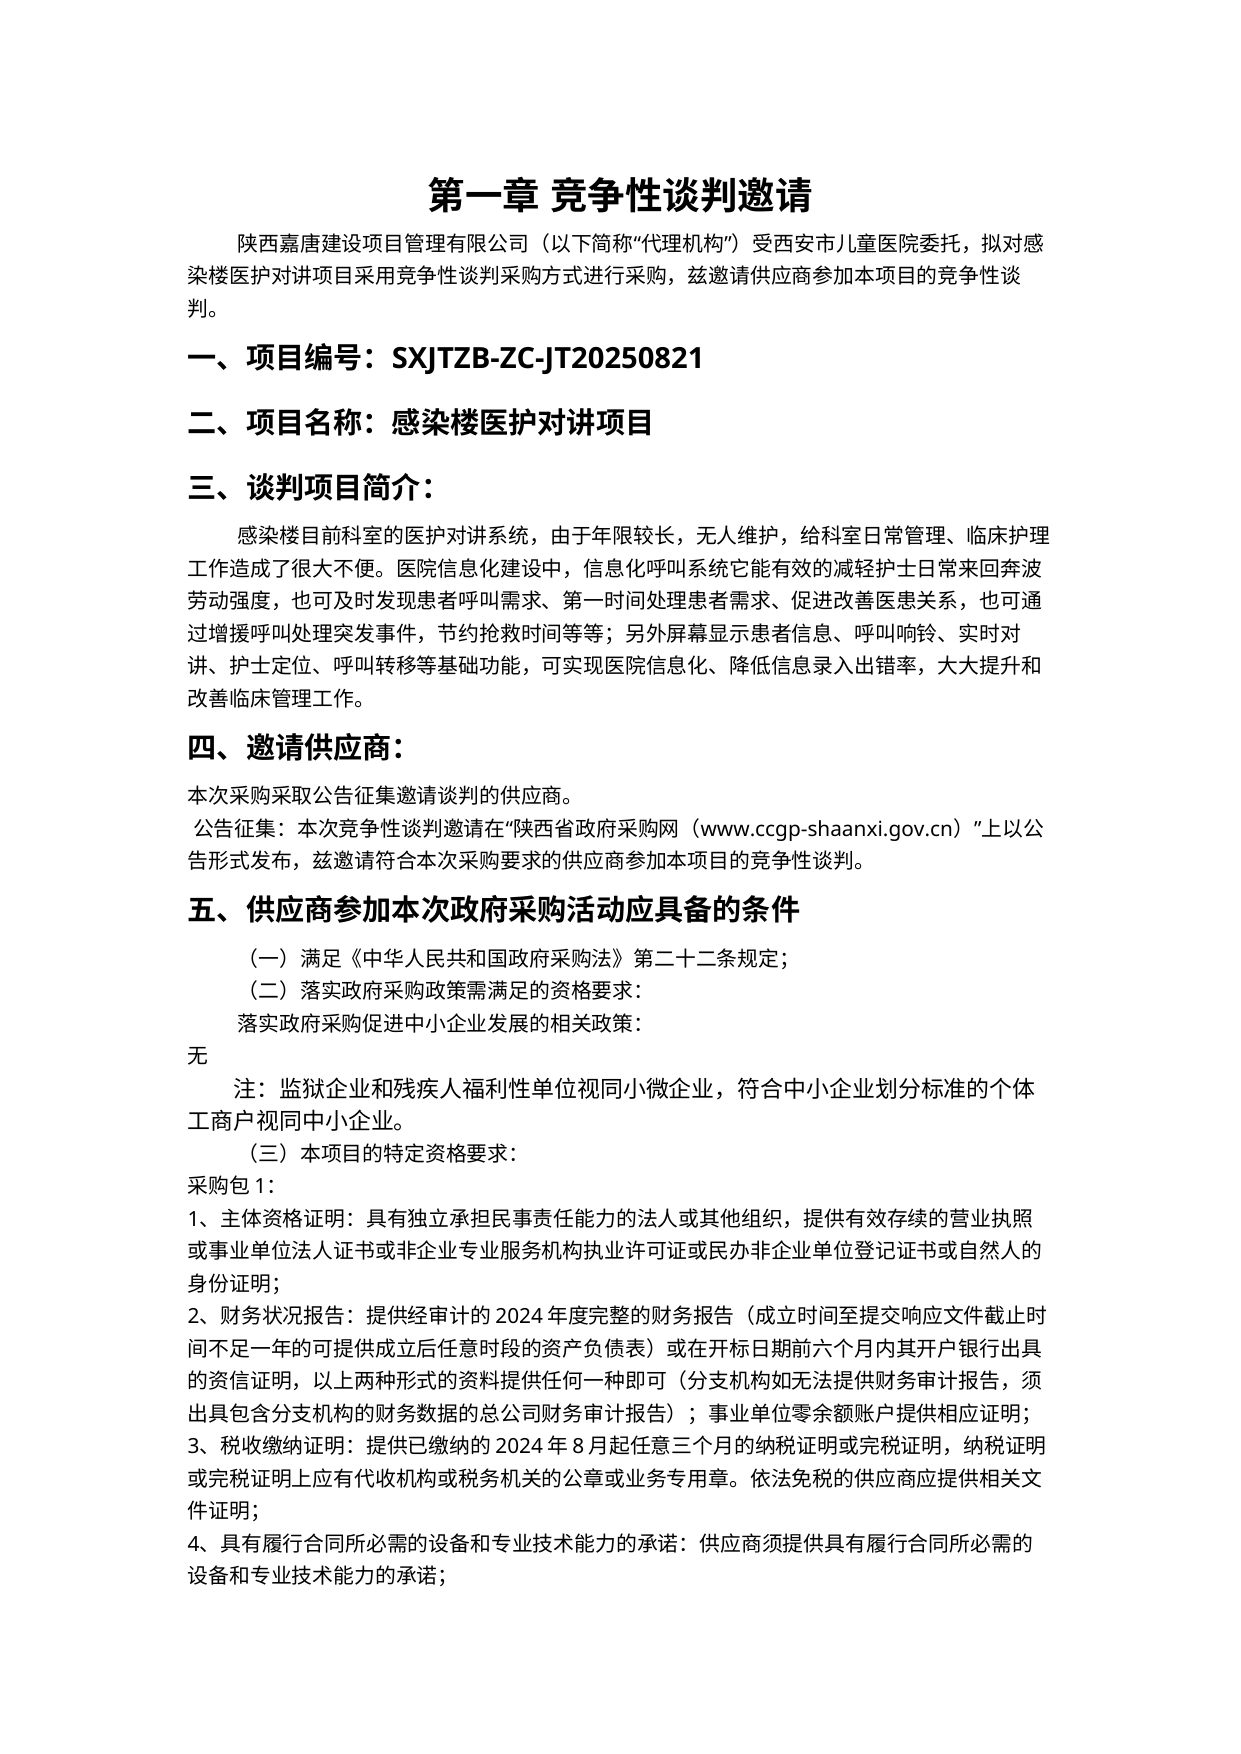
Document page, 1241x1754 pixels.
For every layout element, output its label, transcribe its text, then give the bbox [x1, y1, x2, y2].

text 五、供应商参加本次政府采购活动应具备的条件 [187, 877, 1053, 942]
text （二）落实政府采购政策需满足的资格要求： [187, 974, 1053, 1007]
text 陕西嘉唐建设项目管理有限公司（以下简称“代理机构”）受西安市儿童医院委托，拟对感染楼医护对讲项目采用竞争性谈判采购方式进行采购，兹邀请供应商参加本项目的竞争性谈判。 [187, 227, 1053, 324]
text 注：监狱企业和残疾人福利性单位视同小微企业，符合中小企业划分标准的个体工商户视同中小企业。 [187, 1072, 1053, 1137]
text 本次采购采取公告征集邀请谈判的供应商。 [187, 779, 1053, 812]
text 二、项目名称：感染楼医护对讲项目 [187, 389, 1053, 454]
text 4、具有履行合同所必需的设备和专业技术能力的承诺：供应商须提供具有履行合同所必需的设备和专业技术能力的承诺； [187, 1527, 1053, 1592]
text 3、税收缴纳证明：提供已缴纳的2024年8月起任意三个月的纳税证明或完税证明，纳税证明或完税证明上应有代收机构或税务机关的公章或业务专用章。依法免税的供应商应提供相关文件证明； [187, 1429, 1053, 1527]
text （一）满足《中华人民共和国政府采购法》第二十二条规定； [187, 942, 1053, 974]
text 第一章 竞争性谈判邀请 [187, 162, 1053, 227]
text 采购包1： [187, 1169, 1053, 1202]
text （三）本项目的特定资格要求： [187, 1137, 1053, 1169]
text 2、财务状况报告：提供经审计的2024年度完整的财务报告（成立时间至提交响应文件截止时间不足一年的可提供成立后任意时段的资产负债表）或在开标日期前六个月内其开户银行出具的资信证明，以上两种形式的资料提供任何一种即可（分支机构如无法提供财务审计报告，须出具包含分支机构的财务数据的总公司财务审计报告）；事业单位零余额账户提供相应证明； [187, 1299, 1053, 1429]
text 四、邀请供应商： [187, 714, 1053, 779]
text 无 [187, 1039, 1053, 1072]
text 1、主体资格证明：具有独立承担民事责任能力的法人或其他组织，提供有效存续的营业执照或事业单位法人证书或非企业专业服务机构执业许可证或民办非企业单位登记证书或自然人的身份证明； [187, 1202, 1053, 1299]
text 三、谈判项目简介： [187, 454, 1053, 519]
text 公告征集：本次竞争性谈判邀请在“陕西省政府采购网（www.ccgp-shaanxi.gov.cn）”上以公告形式发布，兹邀请符合本次采购要求的供应商参加本项目的竞争性谈判。 [187, 812, 1053, 877]
text 落实政府采购促进中小企业发展的相关政策： [187, 1007, 1053, 1039]
text 一、项目编号：SXJTZB-ZC-JT20250821 [187, 324, 1053, 389]
text 感染楼目前科室的医护对讲系统，由于年限较长，无人维护，给科室日常管理、临床护理工作造成了很大不便。医院信息化建设中，信息化呼叫系统它能有效的减轻护士日常来回奔波劳动强度，也可及时发现患者呼叫需求、第一时间处理患者需求、促进改善医患关系，也可通过增援呼叫处理突发事件，节约抢救时间等等；另外屏幕显示患者信息、呼叫响铃、实时对讲、护士定位、呼叫转移等基础功能，可实现医院信息化、降低信息录入出错率，大大提升和改善临床管理工作。 [187, 519, 1053, 714]
